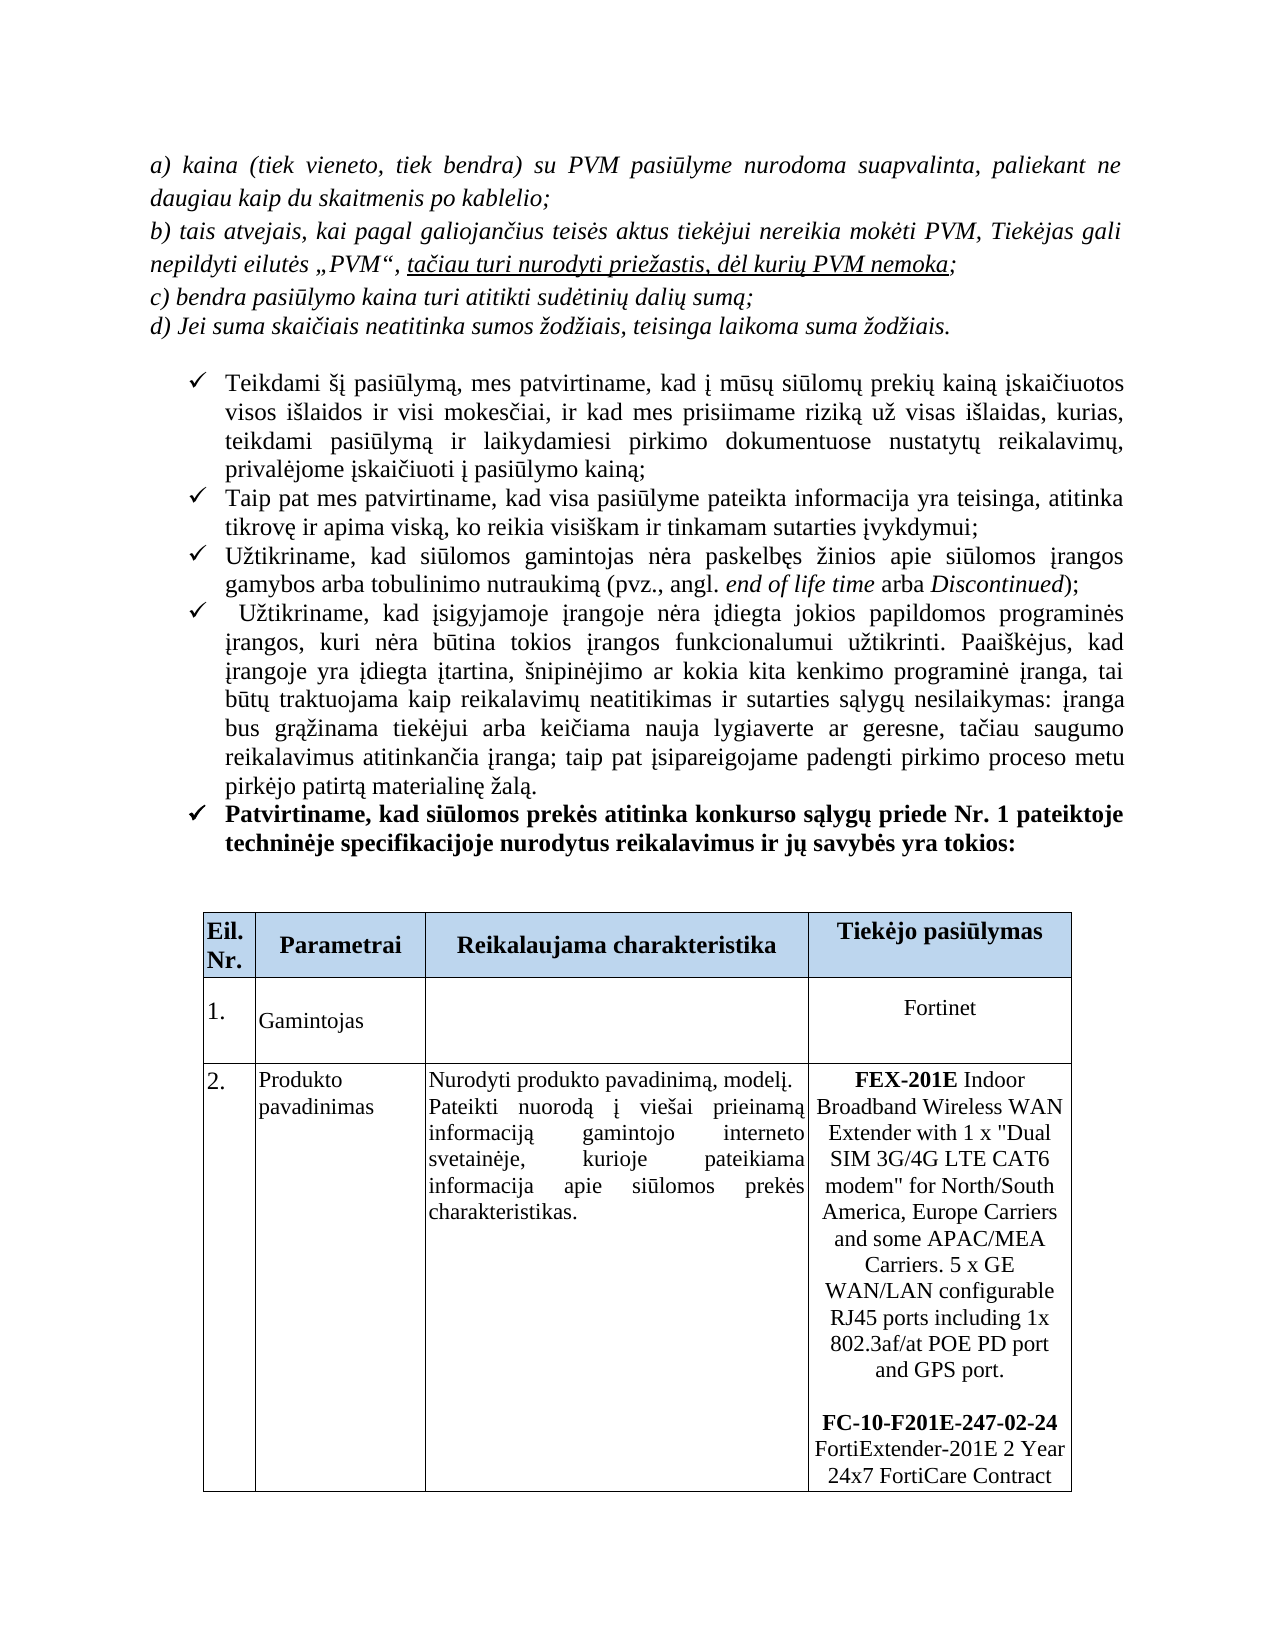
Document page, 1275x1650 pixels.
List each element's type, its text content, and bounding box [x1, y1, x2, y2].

table_cell Gamintojas [256, 978, 425, 1062]
table_header Parametrai [256, 913, 425, 977]
table_cell [426, 978, 808, 1062]
table_header Eil. Nr. [204, 913, 255, 977]
text b) tais atvejais, kai pagal galiojančius teisės aktus tiekėjui nereikia mokėti PVM, Tiekėjas gali nepildyti eilutės „PVM“, tačiau turi nurodyti priežastis, dėl kurių PVM nemoka; [150, 216, 1125, 278]
table_header Tiekėjo pasiūlymas [809, 913, 1071, 977]
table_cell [426, 1064, 808, 1491]
table_header Reikalaujama charakteristika [426, 913, 808, 977]
table_cell 2. [204, 1064, 255, 1491]
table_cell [809, 1064, 1071, 1491]
list Taip pat mes patvirtiname, kad visa pasiūlyme pateikta informacija yra teisinga, atitinka tikrovę ir apima viską, ko reikia visiškam ir tinkamam sutarties įvykdymui; [187, 483, 1125, 541]
list Užtikriname, kad įsigyjamoje įrangoje nėra įdiegta jokios papildomos programinės įrangos, kuri nėra būtina tokios įrangos funkcionalumui užtikrinti. Paaiškėjus, kad įrangoje yra įdiegta įtartina, šnipinėjimo ar kokia kita kenkimo programinė įranga, tai būtų traktuojama kaip reikalavimų neatitikimas ir sutarties sąlygų nesilaikymas: įranga bus grąžinama tiekėjui arba keičiama nauja lygiaverte ar geresne, tačiau saugumo reikalavimus atitinkančia įranga; taip pat įsipareigojame padengti pirkimo proceso metu pirkėjo patirtą materialinę žalą. [187, 598, 1125, 799]
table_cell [256, 1064, 425, 1491]
table_cell Fortinet [809, 978, 1071, 1062]
list Užtikriname, kad siūlomos gamintojas nėra paskelbęs žinios apie siūlomos įrangos gamybos arba tobulinimo nutraukimą (pvz., angl. end of life time arba Discontinued); [187, 541, 1125, 598]
text a) kaina (tiek vieneto, tiek bendra) su PVM pasiūlyme nurodoma suapvalinta, paliekant ne daugiau kaip du skaitmenis po kablelio; [150, 150, 1125, 212]
table_cell 1. [204, 978, 255, 1062]
text c) bendra pasiūlymo kaina turi atitikti sudėtinių dalių sumą; [150, 282, 1125, 311]
list Teikdami šį pasiūlymą, mes patvirtiname, kad į mūsų siūlomų prekių kainą įskaičiuotos visos išlaidos ir visi mokesčiai, ir kad mes prisiimame riziką už visas išlaidas, kurias, teikdami pasiūlymą ir laikydamiesi pirkimo dokumentuose nustatytų reikalavimų, privalėjome įskaičiuoti į pasiūlymo kainą; [187, 368, 1125, 483]
list Patvirtiname, kad siūlomos prekės atitinka konkurso sąlygų priede Nr. 1 pateiktoje techninėje specifikacijoje nurodytus reikalavimus ir jų savybės yra tokios: [187, 799, 1125, 857]
text d) Jei suma skaičiais neatitinka sumos žodžiais, teisinga laikoma suma žodžiais. [150, 311, 1125, 339]
